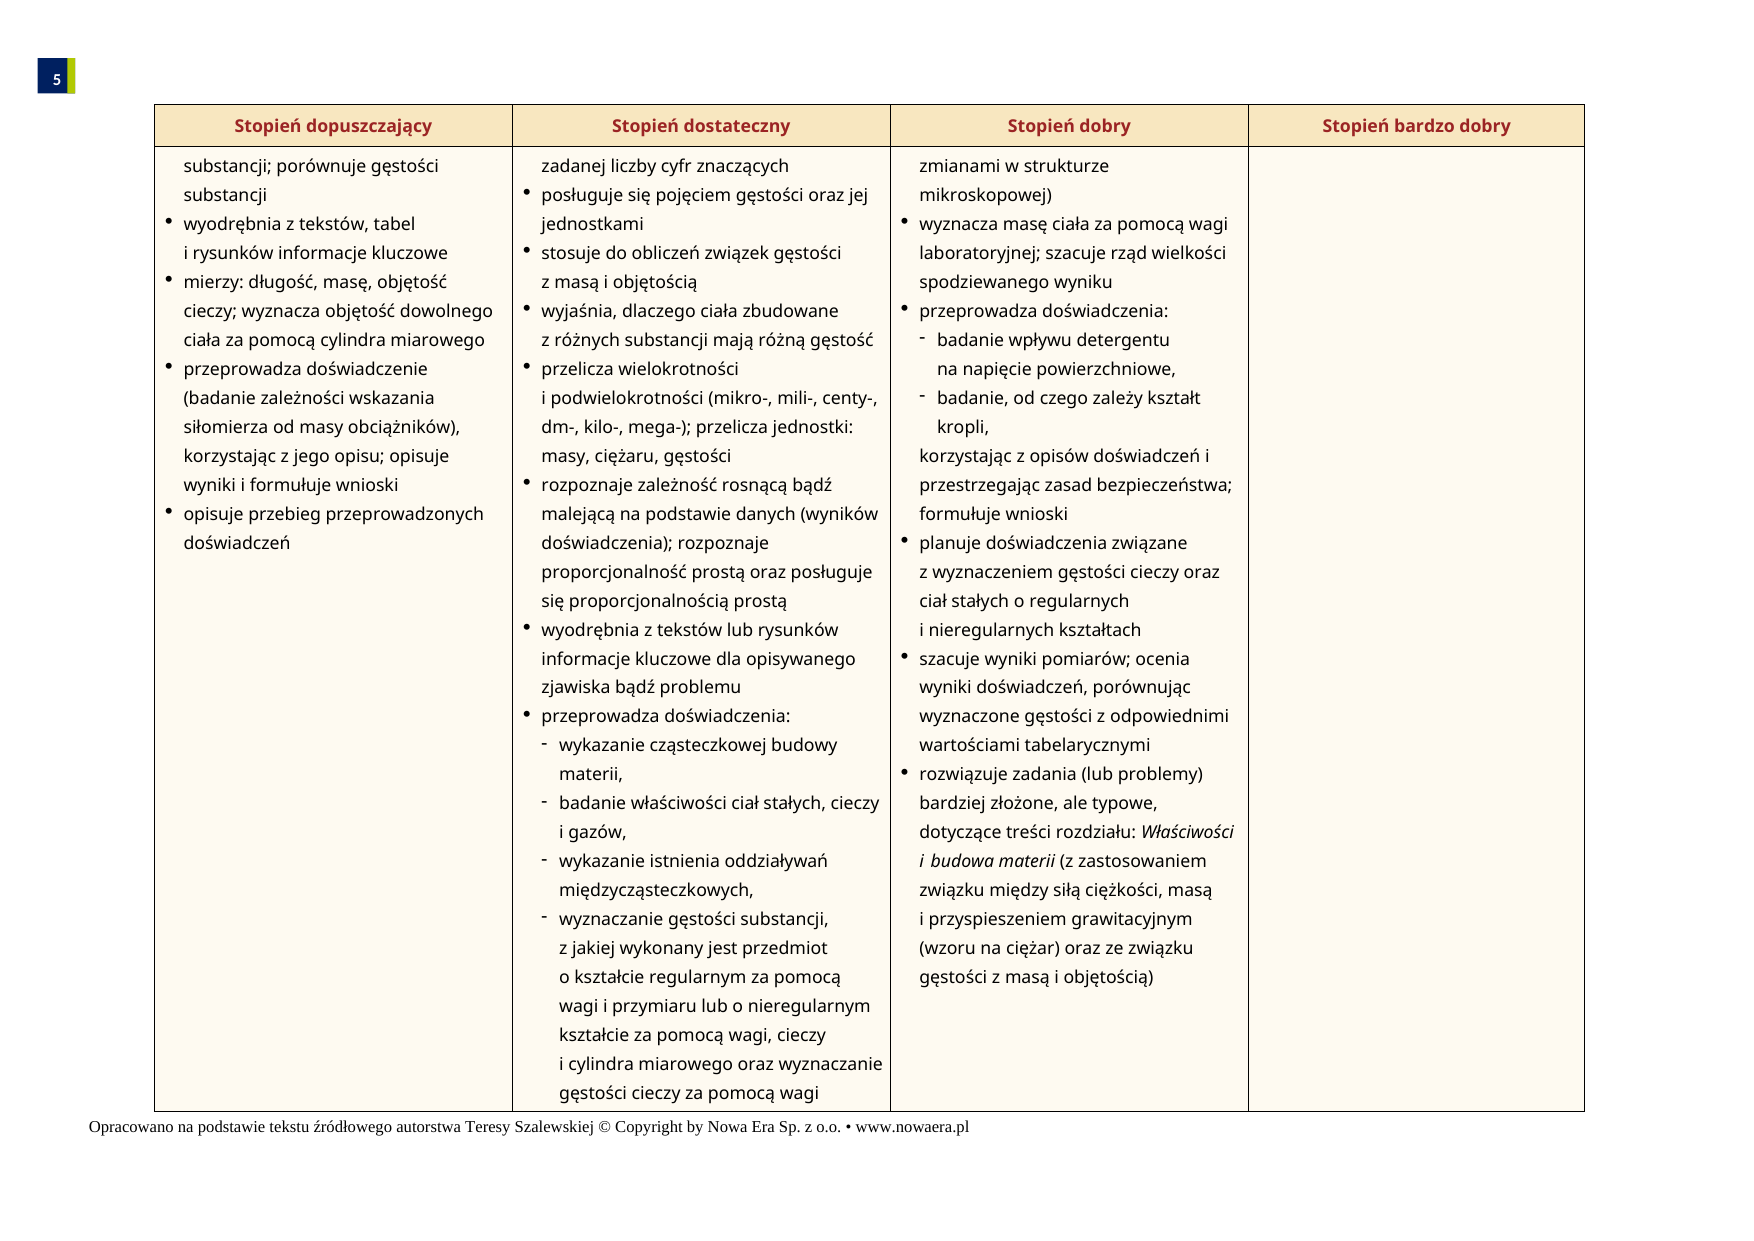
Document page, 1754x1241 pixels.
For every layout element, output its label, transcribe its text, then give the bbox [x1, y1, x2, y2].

table_header Stopień dostateczny [513, 105, 890, 146]
table_header Stopień bardzo dobry [1249, 105, 1584, 146]
table_header Stopień dobry [891, 105, 1248, 146]
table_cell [155, 147, 512, 1111]
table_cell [891, 147, 1248, 1111]
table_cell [513, 147, 890, 1111]
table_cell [1249, 147, 1584, 1111]
table_header Stopień dopuszczający [155, 105, 512, 146]
